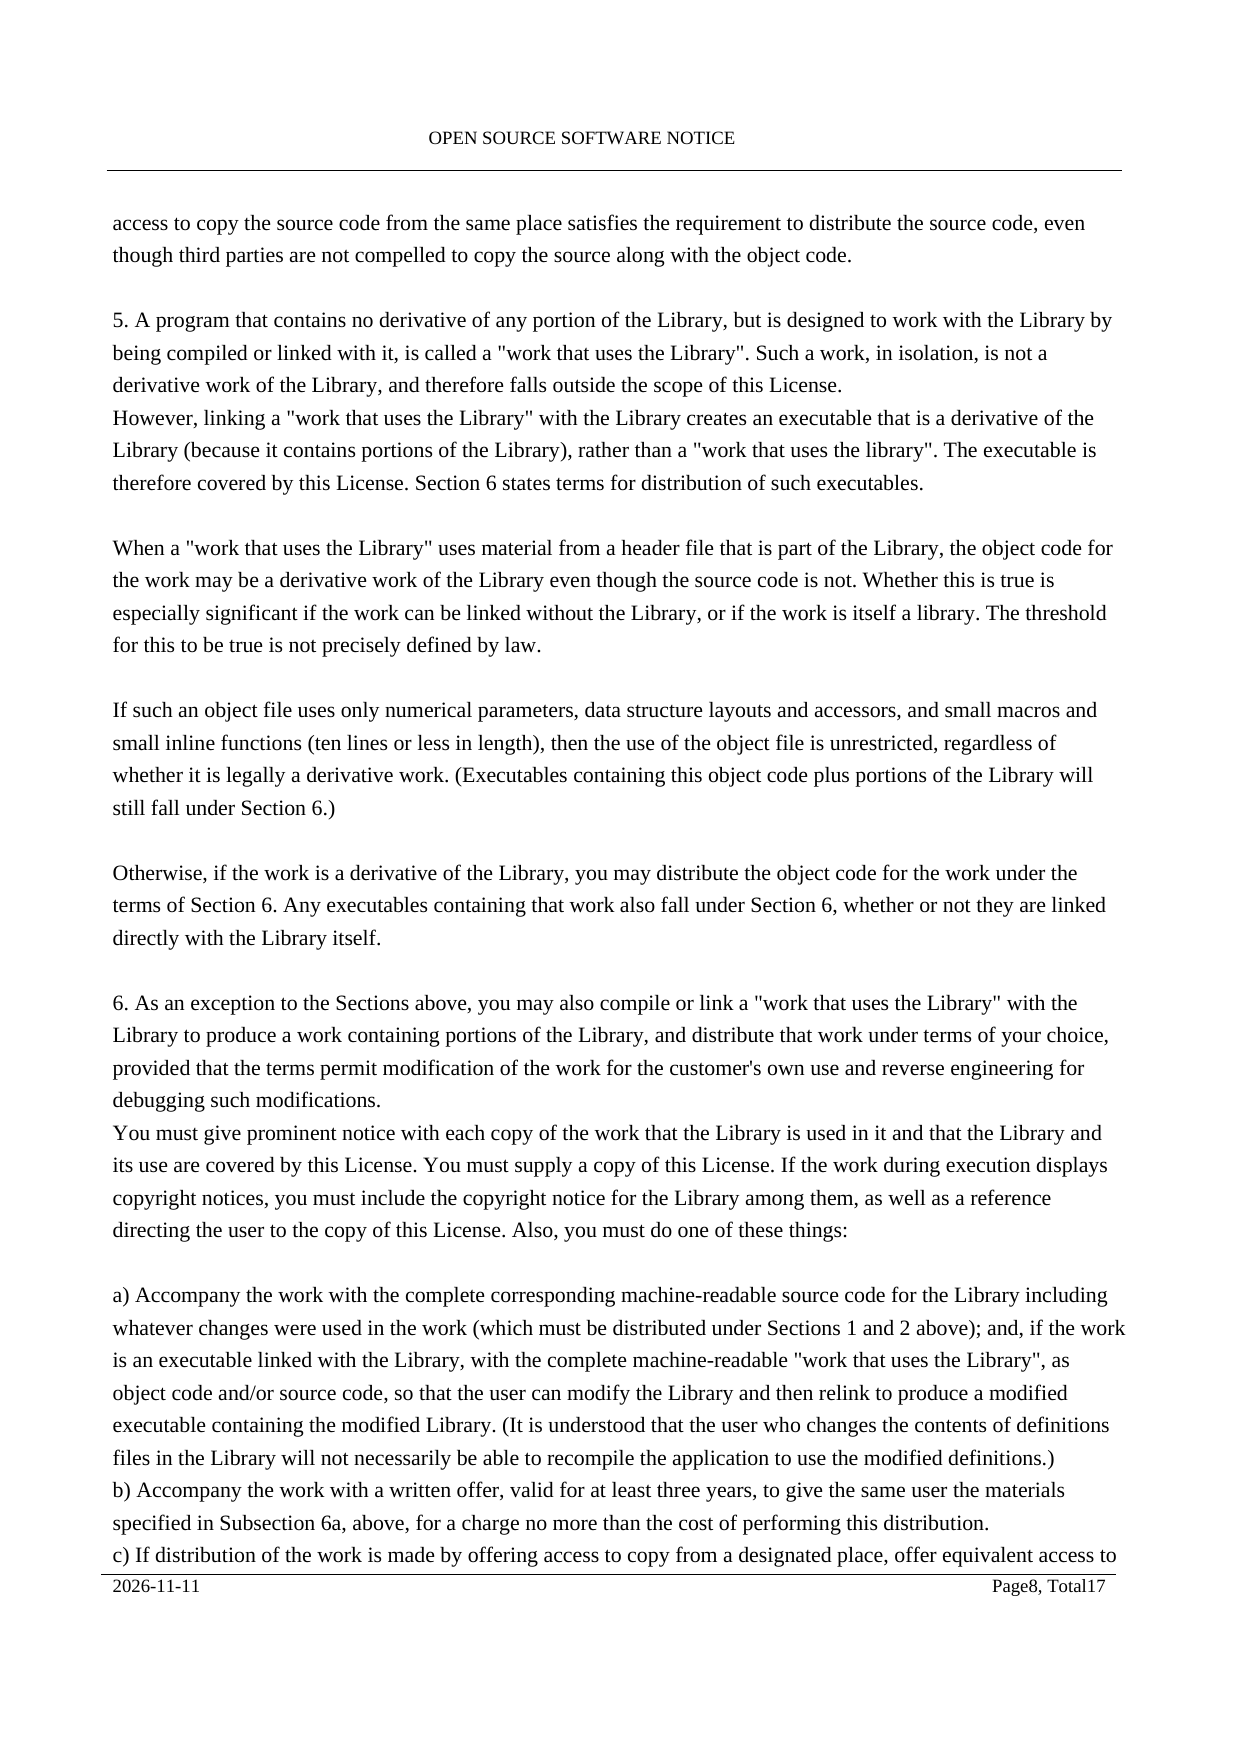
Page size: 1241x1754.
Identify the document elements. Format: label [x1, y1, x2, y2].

text [112, 206, 1128, 1571]
